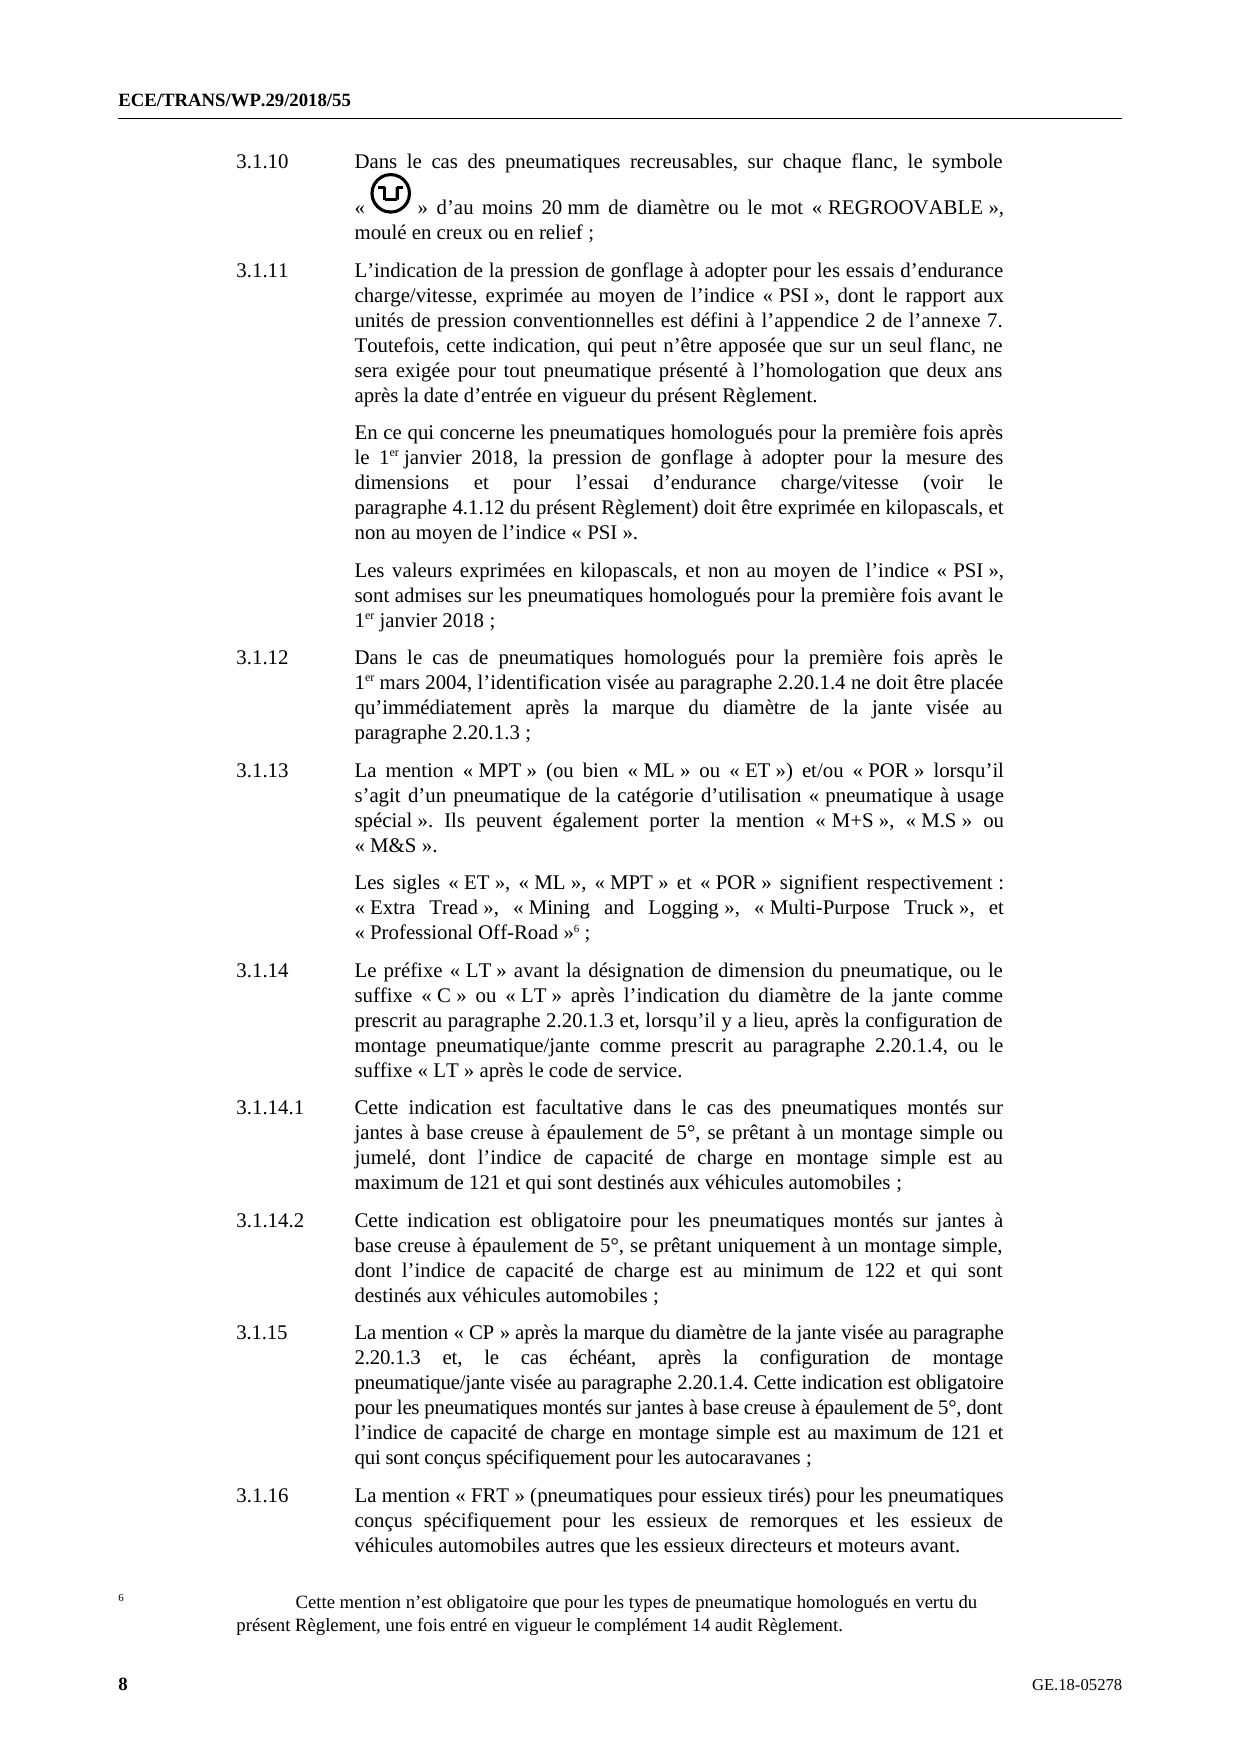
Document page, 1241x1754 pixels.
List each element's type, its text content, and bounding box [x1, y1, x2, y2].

text 3.1.15 La mention « CP » après la marque du diamètre de la jante visée au paragraphe 2.20.1.3 et, le cas échéant, après la configuration de montage pneumatique/jante visée au paragraphe 2.20.1.4. Cette indication est obligatoire pour les pneumatiques montés sur jantes à base creuse à épaulement de 5°, dont l’indice de capacité de charge en montage simple est au maximum de 121 et qui sont conçus spécifiquement pour les autocaravanes ; [236, 1319, 1004, 1469]
text En ce qui concerne les pneumatiques homologués pour la première fois après le 1er janvier 2018, la pression de gonflage à adopter pour la mesure des dimensions et pour l’essai d’endurance charge/vitesse (voir le paragraphe 4.1.12 du présent Règlement) doit être exprimée en kilopascals, et non au moyen de l’indice « PSI ». [354, 419, 1004, 544]
text 3.1.11 L’indication de la pression de gonflage à adopter pour les essais d’endurance charge/vitesse, exprimée au moyen de l’indice « PSI », dont le rapport aux unités de pression conventionnelles est défini à l’appendice 2 de l’annexe 7. Toutefois, cette indication, qui peut n’être apposée que sur un seul flanc, ne sera exigée pour tout pneumatique présenté à l’homologation que deux ans après la date d’entrée en vigueur du présent Règlement. [236, 257, 1004, 407]
text 3.1.14 Le préfixe « LT » avant la désignation de dimension du pneumatique, ou le suffixe « C » ou « LT » après l’indication du diamètre de la jante comme prescrit au paragraphe 2.20.1.3 et, lorsqu’il y a lieu, après la configuration de montage pneumatique/jante comme prescrit au paragraphe 2.20.1.4, ou le suffixe « LT » après le code de service. [236, 957, 1004, 1082]
text Les sigles « ET », « ML », « MPT » et « POR » signifient respectivement : « Extra Tread », « Mining and Logging », « Multi-Purpose Truck », et « Professional Off-Road » ; [354, 869, 1004, 944]
text 3.1.14.2 Cette indication est obligatoire pour les pneumatiques montés sur jantes à base creuse à épaulement de 5°, se prêtant uniquement à un montage simple, dont l’indice de capacité de charge est au minimum de 122 et qui sont destinés aux véhicules automobiles ; [236, 1207, 1004, 1307]
text 3.1.16 La mention « FRT » (pneumatiques pour essieux tirés) pour les pneumatiques conçus spécifiquement pour les essieux de remorques et les essieux de véhicules automobiles autres que les essieux directeurs et moteurs avant. [236, 1482, 1004, 1557]
text 3.1.14.1 Cette indication est facultative dans le cas des pneumatiques montés sur jantes à base creuse à épaulement de 5°, se prêtant à un montage simple ou jumelé, dont l’indice de capacité de charge en montage simple est au maximum de 121 et qui sont destinés aux véhicules automobiles ; [236, 1094, 1004, 1194]
text 3.1.10 Dans le cas des pneumatiques recreusables, sur chaque flanc, le symbole « » d’au moins 20 mm de diamètre ou le mot « REGROOVABLE », moulé en creux ou en relief ; [236, 148, 1004, 244]
text 3.1.12 Dans le cas de pneumatiques homologués pour la première fois après le 1er mars 2004, l’identification visée au paragraphe 2.20.1.4 ne doit être placée qu’immédiatement après la marque du diamètre de la jante visée au paragraphe 2.20.1.3 ; [236, 644, 1004, 744]
text 3.1.13 La mention « MPT » (ou bien « ML » ou « ET ») et/ou « POR » lorsqu’il s’agit d’un pneumatique de la catégorie d’utilisation « pneumatique à usage spécial ». Ils peuvent également porter la mention « M+S », « M.S » ou « M&S ». [236, 757, 1004, 857]
text Les valeurs exprimées en kilopascals, et non au moyen de l’indice « PSI », sont admises sur les pneumatiques homologués pour la première fois avant le 1er janvier 2018 ; [354, 557, 1004, 632]
